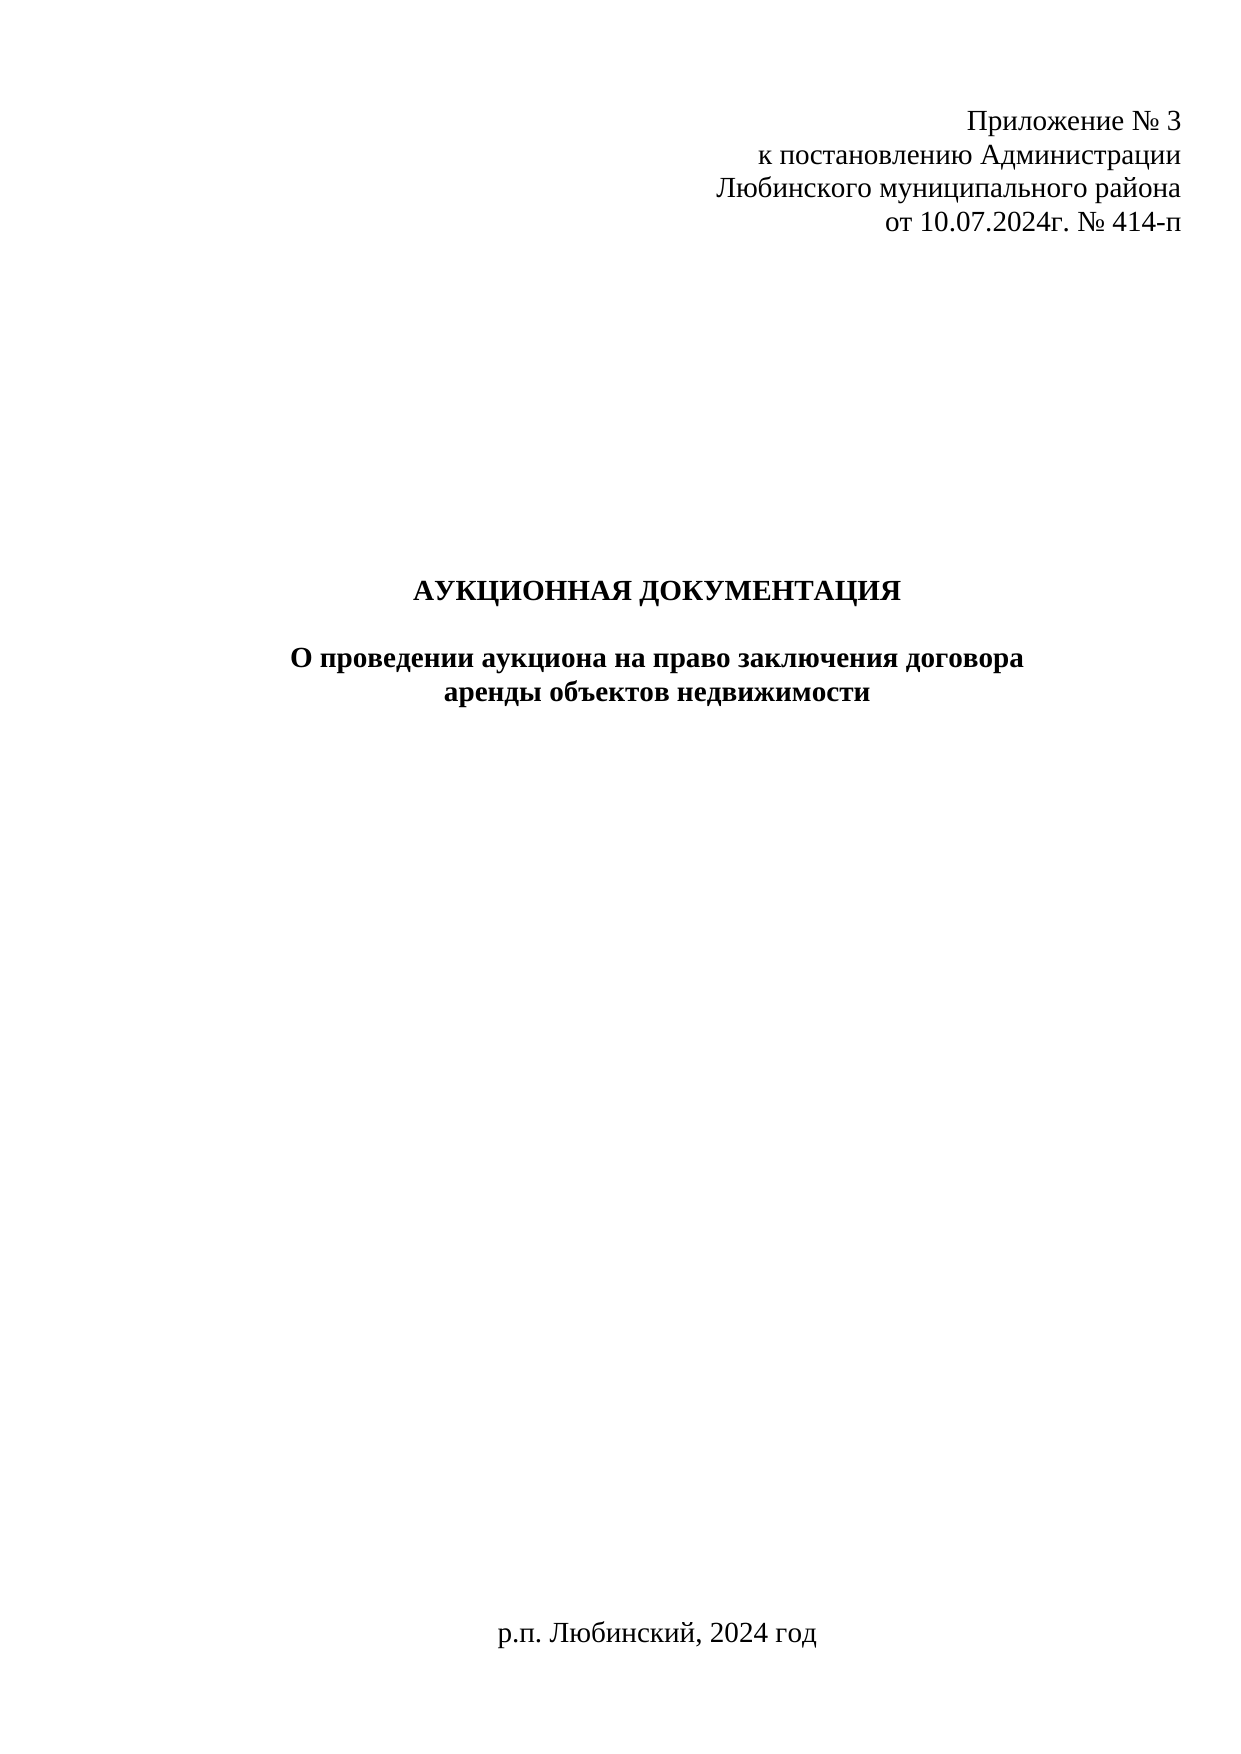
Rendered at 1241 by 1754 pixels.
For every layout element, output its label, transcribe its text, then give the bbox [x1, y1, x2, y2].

text от 10.07.2024г. № 414-п [133, 204, 1181, 238]
text Любинского муниципального района [133, 171, 1181, 204]
text АУКЦИОННАЯ ДОКУМЕНТАЦИЯ [133, 573, 1181, 607]
title О проведении аукциона на право заключения договора [133, 640, 1181, 674]
text Приложение № 3 [133, 103, 1181, 137]
text р.п. Любинский, 2024 год [133, 1615, 1181, 1648]
title аренды объектов недвижимости [133, 674, 1181, 707]
text к постановлению Администрации [133, 137, 1181, 171]
